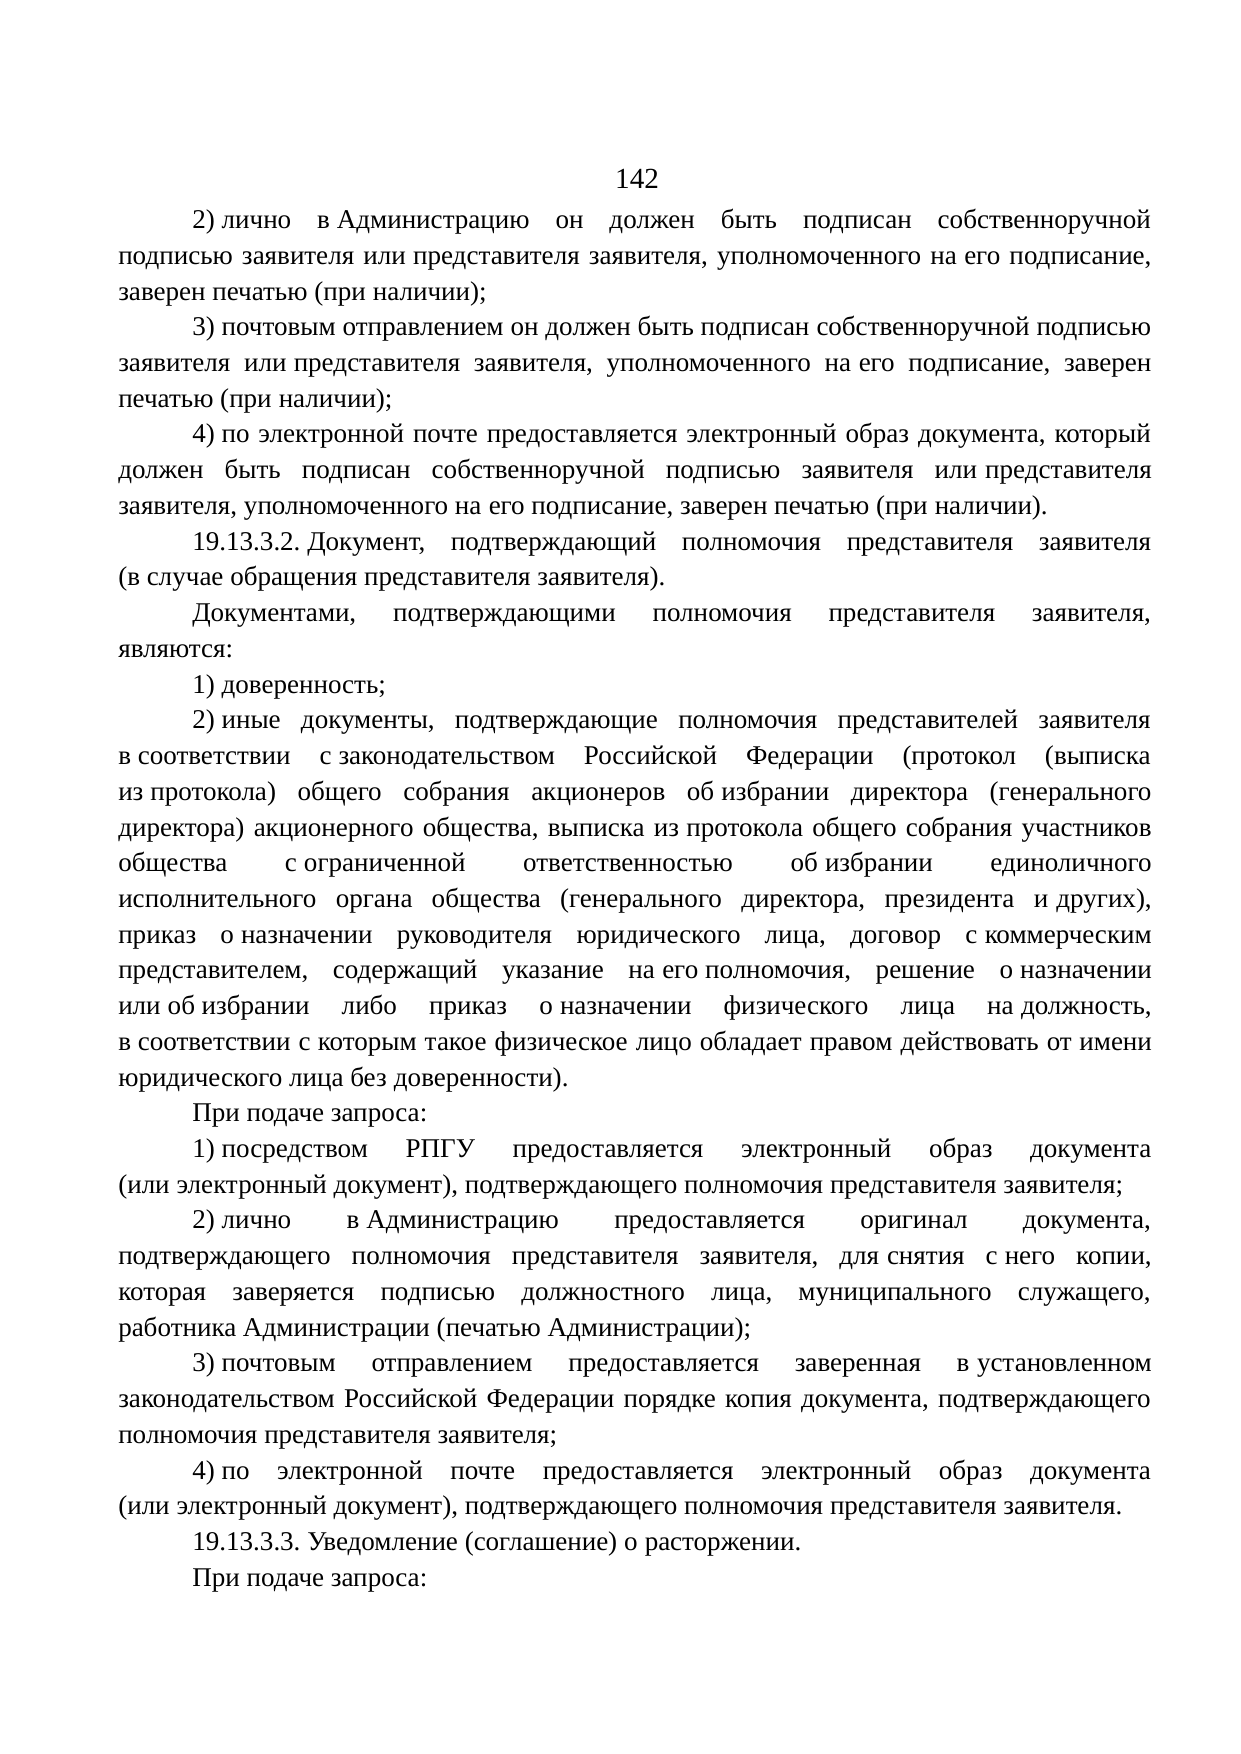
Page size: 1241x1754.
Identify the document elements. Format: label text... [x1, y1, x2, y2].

text 1) доверенность; [118, 668, 1152, 699]
text 2) лично в Администрацию он должен быть подписан собственноручной подписью заявителя или представителя заявителя, уполномоченного на его подписание, заверен печатью (при наличии); [118, 203, 1152, 306]
text 4) по электронной почте предоставляется электронный образ документа (или электронный документ), подтверждающего полномочия представителя заявителя. [118, 1454, 1152, 1521]
text 2) лично в Администрацию предоставляется оригинал документа, подтверждающего полномочия представителя заявителя, для снятия с него копии, которая заверяется подписью должностного лица, муниципального служащего, работника Администрации (печатью Администрации); [118, 1204, 1152, 1342]
text 19.13.3.2. Документ, подтверждающий полномочия представителя заявителя (в случае обращения представителя заявителя). [118, 525, 1152, 592]
text 3) почтовым отправлением он должен быть подписан собственноручной подписью заявителя или представителя заявителя, уполномоченного на его подписание, заверен печатью (при наличии); [118, 310, 1152, 413]
text 19.13.3.3. Уведомление (соглашение) о расторжении. [118, 1525, 1152, 1556]
text При подаче запроса: [118, 1096, 1152, 1128]
text 3) почтовым отправлением предоставляется заверенная в установленном законодательством Российской Федерации порядке копия документа, подтверждающего полномочия представителя заявителя; [118, 1347, 1152, 1449]
text 2) иные документы, подтверждающие полномочия представителей заявителя в соответствии с законодательством Российской Федерации (протокол (выписка из протокола) общего собрания акционеров об избрании директора (генерального директора) акционерного общества, выписка из протокола общего собрания участников общества с ограниченной ответственностью об избрании единоличного исполнительного органа общества (генерального директора, президента и других), приказ о назначении руководителя юридического лица, договор с коммерческим представителем, содержащий указание на его полномочия, решение о назначении или об избрании либо приказ о назначении физического лица на должность, в соответствии с которым такое физическое лицо обладает правом действовать от имени юридического лица без доверенности). [118, 703, 1152, 1092]
text 4) по электронной почте предоставляется электронный образ документа, который должен быть подписан собственноручной подписью заявителя или представителя заявителя, уполномоченного на его подписание, заверен печатью (при наличии). [118, 418, 1152, 520]
text При подаче запроса: [118, 1561, 1152, 1592]
text 1) посредством РПГУ предоставляется электронный образ документа (или электронный документ), подтверждающего полномочия представителя заявителя; [118, 1132, 1152, 1199]
text Документами, подтверждающими полномочия представителя заявителя, являются: [118, 596, 1152, 663]
